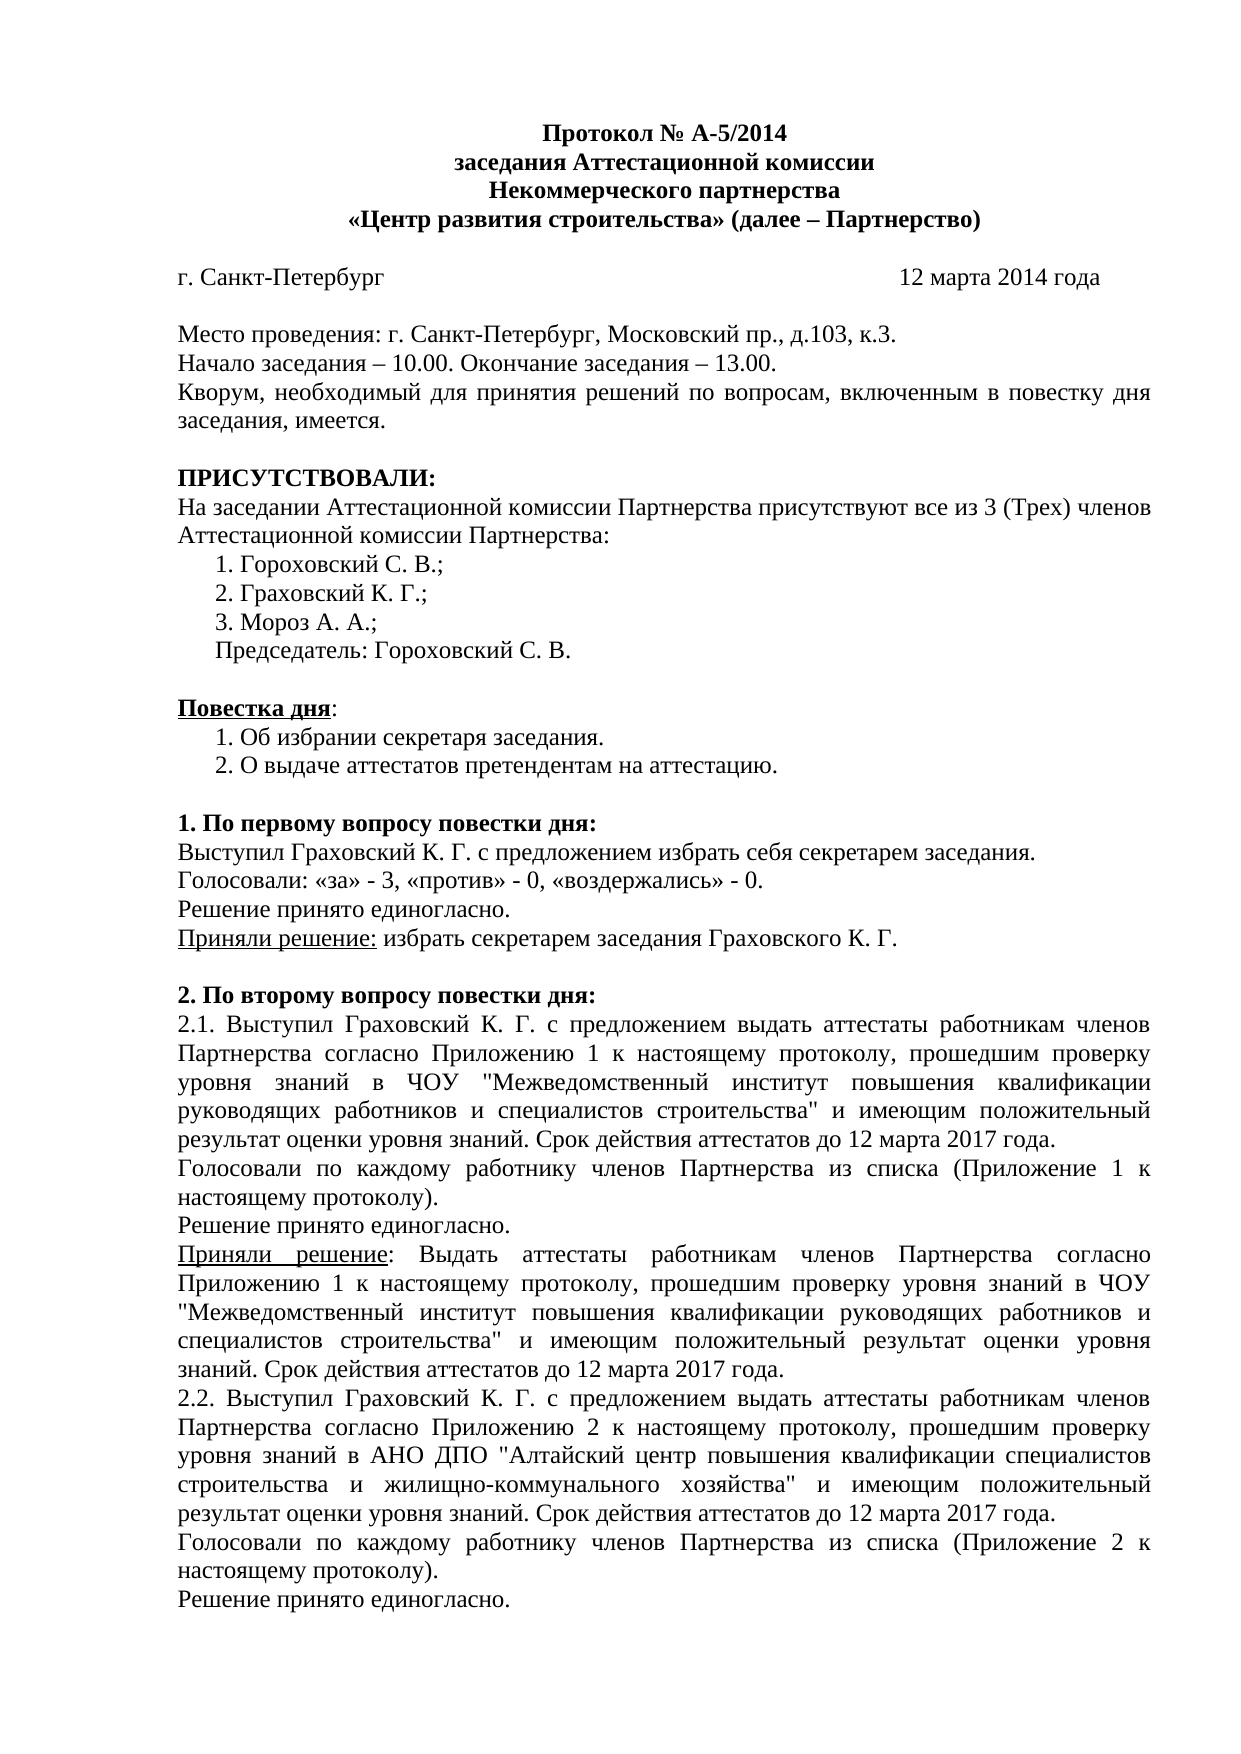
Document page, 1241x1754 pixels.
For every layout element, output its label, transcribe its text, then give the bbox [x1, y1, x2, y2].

text Решение принято единогласно. [177, 1211, 1152, 1239]
text Решение принято единогласно. [177, 1584, 1152, 1613]
text 2. По второму вопросу повестки дня: [177, 981, 1152, 1009]
text Протокол № А-5/2014 [177, 118, 1152, 147]
text 2.2. Выступил Граховский К. Г. с предложением выдать аттестаты работникам членов Партнерства согласно Приложению 2 к настоящему протоколу, прошедшим проверку уровня знаний в АНО ДПО "Алтайский центр повышения квалификации специалистов строительства и жилищно-коммунального хозяйства" и имеющим положительный результат оценки уровня знаний. Срок действия аттестатов до 12 марта 2017 года. [177, 1383, 1152, 1527]
text Место проведения: г. Санкт-Петербург, Московский пр., д.103, к.3. [177, 319, 1152, 348]
text Голосовали по каждому работнику членов Партнерства из списка (Приложение 1 к настоящему протоколу). [177, 1153, 1152, 1211]
text 1. По первому вопросу повестки дня: [177, 808, 1152, 837]
text ПРИСУТСТВОВАЛИ: [177, 463, 1152, 492]
text Начало заседания – 10.00. Окончание заседания – 13.00. [177, 348, 1152, 377]
text Голосовали: «за» - 3, «против» - 0, «воздержались» - 0. [177, 866, 1152, 894]
text 2. Граховский К. Г.; [215, 578, 1152, 607]
text Приняли решение: Выдать аттестаты работникам членов Партнерства согласно Приложению 1 к настоящему протоколу, прошедшим проверку уровня знаний в ЧОУ "Межведомственный институт повышения квалификации руководящих работников и специалистов строительства" и имеющим положительный результат оценки уровня знаний. Срок действия аттестатов до 12 марта 2017 года. [177, 1239, 1152, 1383]
text Приняли решение: избрать секретарем заседания Граховского К. Г. [177, 923, 1152, 952]
text «Центр развития строительства» (далее – Партнерство) [177, 204, 1152, 233]
text Кворум, необходимый для принятия решений по вопросам, включенным в повестку дня заседания, имеется. [177, 377, 1152, 434]
text Выступил Граховский К. Г. с предложением избрать себя секретарем заседания. [177, 837, 1152, 866]
text Голосовали по каждому работнику членов Партнерства из списка (Приложение 2 к настоящему протоколу). [177, 1527, 1152, 1584]
text На заседании Аттестационной комиссии Партнерства присутствуют все из 3 (Трех) членов Аттестационной комиссии Партнерства: [177, 492, 1152, 549]
text Некоммерческого партнерства [177, 176, 1152, 204]
text Повестка дня: [177, 693, 1152, 722]
text 1. Об избрании секретаря заседания. [215, 722, 1152, 751]
text заседания Аттестационной комиссии [177, 147, 1152, 176]
text Председатель: Гороховский С. В. [215, 636, 1152, 664]
text г. Санкт-Петербург 12 марта 2014 года [177, 262, 1152, 291]
text 3. Мороз А. А.; [215, 607, 1152, 636]
text 2. О выдаче аттестатов претендентам на аттестацию. [215, 751, 1152, 779]
text 2.1. Выступил Граховский К. Г. с предложением выдать аттестаты работникам членов Партнерства согласно Приложению 1 к настоящему протоколу, прошедшим проверку уровня знаний в ЧОУ "Межведомственный институт повышения квалификации руководящих работников и специалистов строительства" и имеющим положительный результат оценки уровня знаний. Срок действия аттестатов до 12 марта 2017 года. [177, 1009, 1152, 1153]
text 1. Гороховский С. В.; [215, 549, 1152, 578]
text Решение принято единогласно. [177, 894, 1152, 923]
